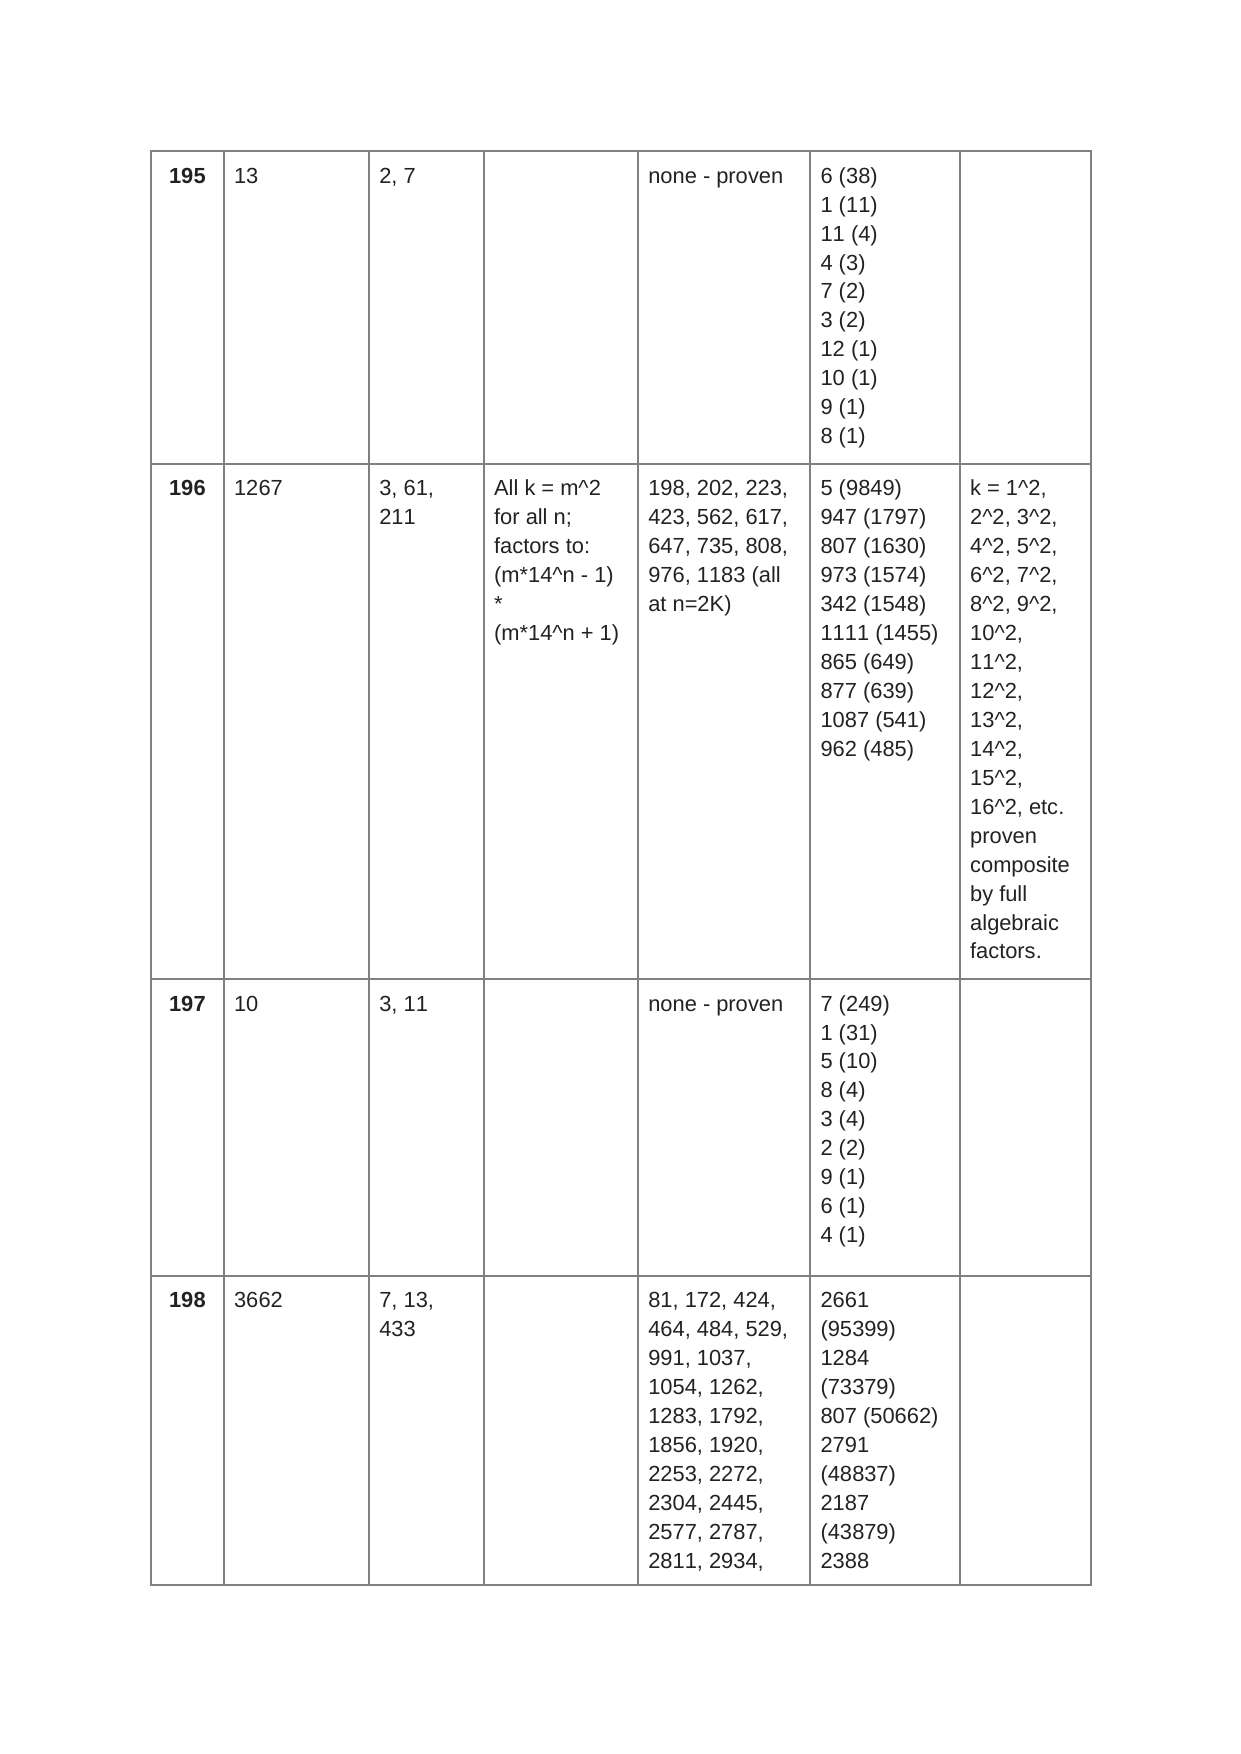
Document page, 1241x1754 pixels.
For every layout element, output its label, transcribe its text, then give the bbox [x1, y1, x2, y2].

table_cell 1267 [225, 465, 368, 978]
table_cell [961, 1277, 1090, 1583]
table_cell 3, 61, 211 [370, 465, 483, 978]
table_cell 196 [152, 465, 223, 978]
table_cell 195 [152, 152, 223, 463]
table_cell [961, 980, 1090, 1275]
table_cell 197 [152, 980, 223, 1275]
table_cell All k = m^2 for all n; factors to: (m*14^n - 1) * (m*14^n + 1) [485, 465, 637, 978]
table_cell 198, 202, 223, 423, 562, 617, 647, 735, 808, 976, 1183 (all at n=2K) [639, 465, 809, 978]
table_cell [485, 980, 637, 1275]
table_cell 5 (9849) 947 (1797) 807 (1630) 973 (1574) 342 (1548) 1111 (1455) 865 (649) 877 (639) 1087 (541) 962 (485) [811, 465, 959, 978]
table_cell none - proven [639, 980, 809, 1275]
table_cell 3, 11 [370, 980, 483, 1275]
table_cell none - proven [639, 152, 809, 463]
table_cell 10 [225, 980, 368, 1275]
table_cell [639, 1277, 809, 1583]
table_cell 3662 [225, 1277, 368, 1583]
table_cell 6 (38) 1 (11) 11 (4) 4 (3) 7 (2) 3 (2) 12 (1) 10 (1) 9 (1) 8 (1) [811, 152, 959, 463]
table_cell 7 (249) 1 (31) 5 (10) 8 (4) 3 (4) 2 (2) 9 (1) 6 (1) 4 (1) [811, 980, 959, 1275]
table_cell 2, 7 [370, 152, 483, 463]
table_cell [485, 152, 637, 463]
table_cell k = 1^2, 2^2, 3^2, 4^2, 5^2, 6^2, 7^2, 8^2, 9^2, 10^2, 11^2, 12^2, 13^2, 14^2, 15^2, 16^2, etc. proven composite by full algebraic factors. [961, 465, 1090, 978]
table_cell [811, 1277, 959, 1583]
table_cell 7, 13, 433 [370, 1277, 483, 1583]
table_cell [485, 1277, 637, 1583]
table_cell 198 [152, 1277, 223, 1583]
table_cell 13 [225, 152, 368, 463]
table_cell [961, 152, 1090, 463]
